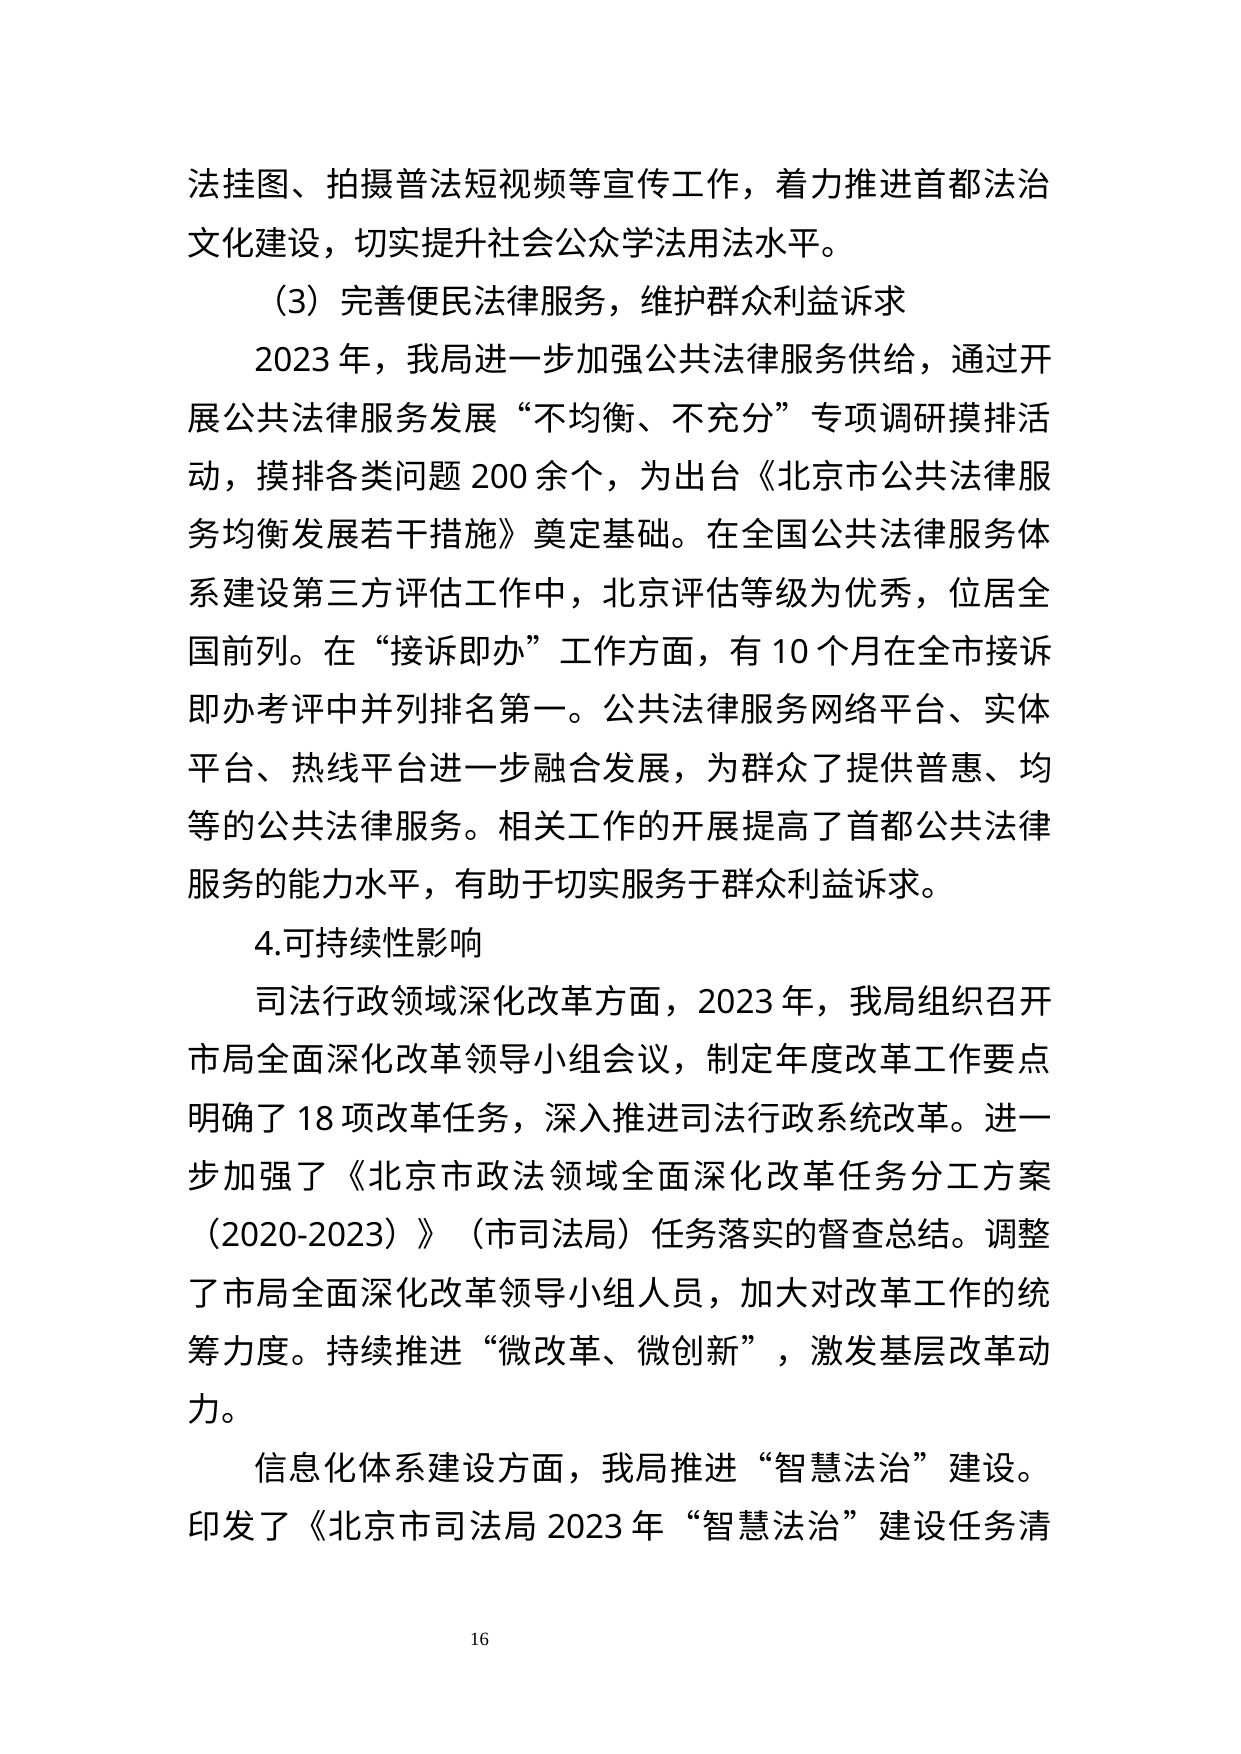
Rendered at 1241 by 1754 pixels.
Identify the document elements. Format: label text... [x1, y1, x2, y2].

text 4.可持续性影响 [187, 908, 1053, 967]
text 司法行政领域深化改革方面，2023年，我局组织召开市局全面深化改革领导小组会议，制定年度改革工作要点，明确了18项改革任务，深入推进司法行政系统改革。进一步加强了《北京市政法领域全面深化改革任务分工方案（2020-2023）》（市司法局）任务落实的督查总结。调整了市局全面深化改革领导小组人员，加大对改革工作的统筹力度。持续推进“微改革、微创新”，激发基层改革动力。 [187, 967, 1053, 1433]
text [187, 1433, 1053, 1550]
text 2023年，我局进一步加强公共法律服务供给，通过开展公共法律服务发展“不均衡、不充分”专项调研摸排活动，摸排各类问题200余个，为出台《北京市公共法律服务均衡发展若干措施》奠定基础。在全国公共法律服务体系建设第三方评估工作中，北京评估等级为优秀，位居全国前列。在“接诉即办”工作方面，有10个月在全市接诉即办考评中并列排名第一。公共法律服务网络平台、实体平台、热线平台进一步融合发展，为群众了提供普惠、均等的公共法律服务。相关工作的开展提高了首都公共法律服务的能力水平，有助于切实服务于群众利益诉求。 [187, 325, 1053, 908]
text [187, 150, 1053, 267]
text （3）完善便民法律服务，维护群众利益诉求 [187, 267, 1053, 325]
